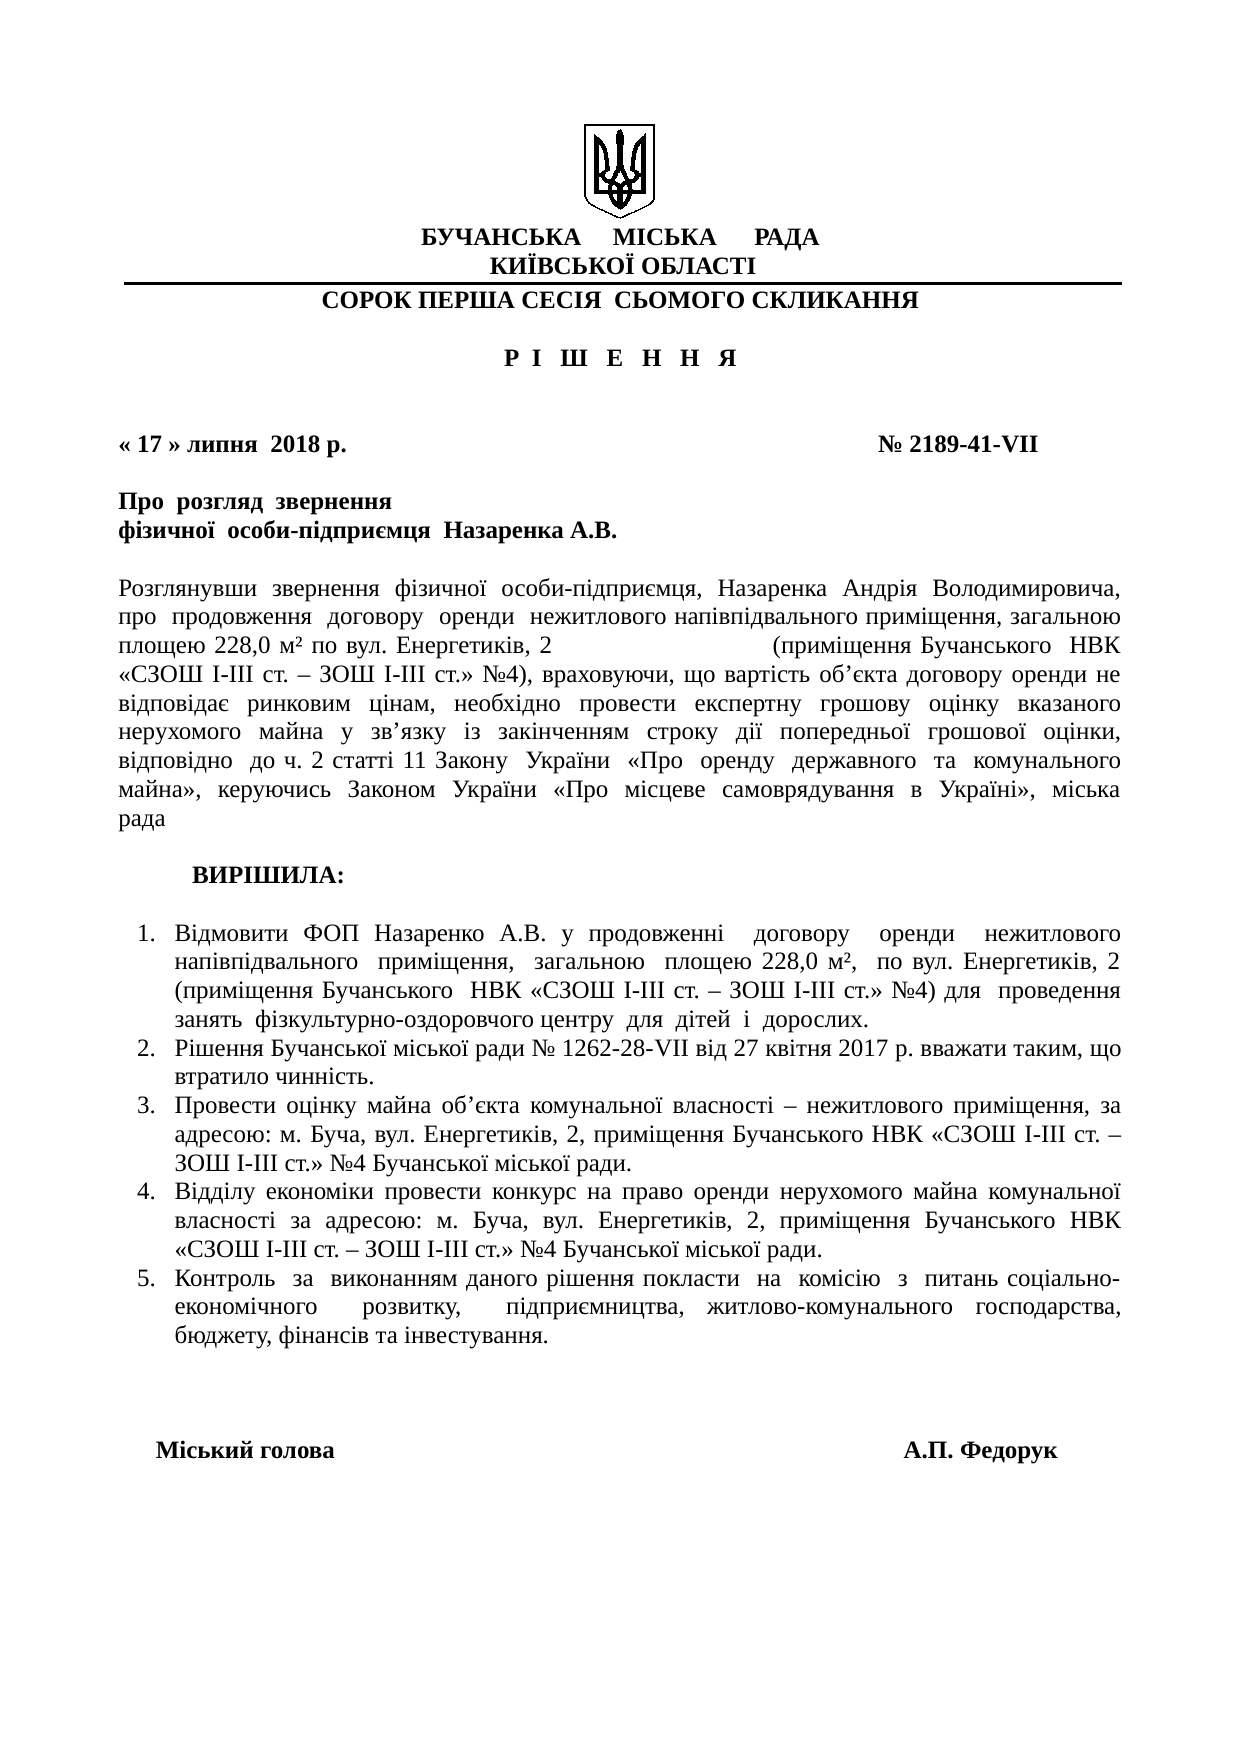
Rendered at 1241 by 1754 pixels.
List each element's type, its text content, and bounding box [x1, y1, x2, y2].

text Розглянувши звернення фізичної особи-підприємця, Назаренка Андрія Володимировича, про продовження договору оренди нежитлового напівпідвального приміщення, загальною площею 228,0 м² по вул. Енергетиків, 2 (приміщення Бучанського НВК «СЗОШ І-ІІІ ст. – ЗОШ І-ІІІ ст.» №4), враховуючи, що вартість об’єкта договору оренди не відповідає ринковим цінам, необхідно провести експертну грошову оцінку вказаного нерухомого майна у зв’язку із закінченням строку дії попередньої грошової оцінки, відповідно до ч. 2 статті 11 Закону України «Про оренду державного та комунального майна», керуючись Законом України «Про місцеве самоврядування в Україні», міська рада [118, 573, 1122, 831]
list Відділу економіки провести конкурс на право оренди нерухомого майна комунальної власності за адресою: м. Буча, вул. Енергетиків, 2, приміщення Бучанського НВК «СЗОШ І-ІІІ ст. – ЗОШ І-ІІІ ст.» №4 Бучанської міської ради. [137, 1176, 1122, 1263]
list Відмовити ФОП Назаренко А.В. у продовженні договору оренди нежитлового напівпідвального приміщення, загальною площею 228,0 м², по вул. Енергетиків, 2 (приміщення Бучанського НВК «СЗОШ І-ІІІ ст. – ЗОШ І-ІІІ ст.» №4) для проведення занять фізкультурно-оздоровчого центру для дітей і дорослих. [137, 918, 1122, 1033]
text Про розгляд звернення [118, 486, 1122, 515]
text фізичної особи-підприємця Назаренка А.В. [118, 515, 1122, 544]
list Провести оцінку майна об’єкта комунальної власності – нежитлового приміщення, за адресою: м. Буча, вул. Енергетиків, 2, приміщення Бучанського НВК «СЗОШ І-ІІІ ст. – ЗОШ І-ІІІ ст.» №4 Бучанської міської ради. [137, 1090, 1122, 1176]
text БУЧАНСЬКА МІСЬКА РАДА [118, 222, 1122, 251]
text СОРОК ПЕРША СЕСІЯ СЬОМОГО СКЛИКАННЯ [118, 285, 1122, 314]
text КИЇВСЬКОЇ ОБЛАСТІ [123, 251, 1122, 285]
text « 17 » липня 2018 р. № 2189-41-VII [118, 429, 1122, 458]
text Р І Ш Е Н Н Я [118, 343, 1122, 371]
list Контроль за виконанням даного рішення покласти на комісію з питань соціально-економічного розвитку, підприємництва, житлово-комунального господарства, бюджету, фінансів та інвестування. [137, 1263, 1122, 1349]
list Рішення Бучанської міської ради № 1262-28-VII від 27 квітня 2017 р. вважати таким, що втратило чинність. [137, 1033, 1122, 1090]
text ВИРІШИЛА: [118, 860, 1122, 889]
text Міський голова А.П. Федорук [156, 1435, 1122, 1464]
